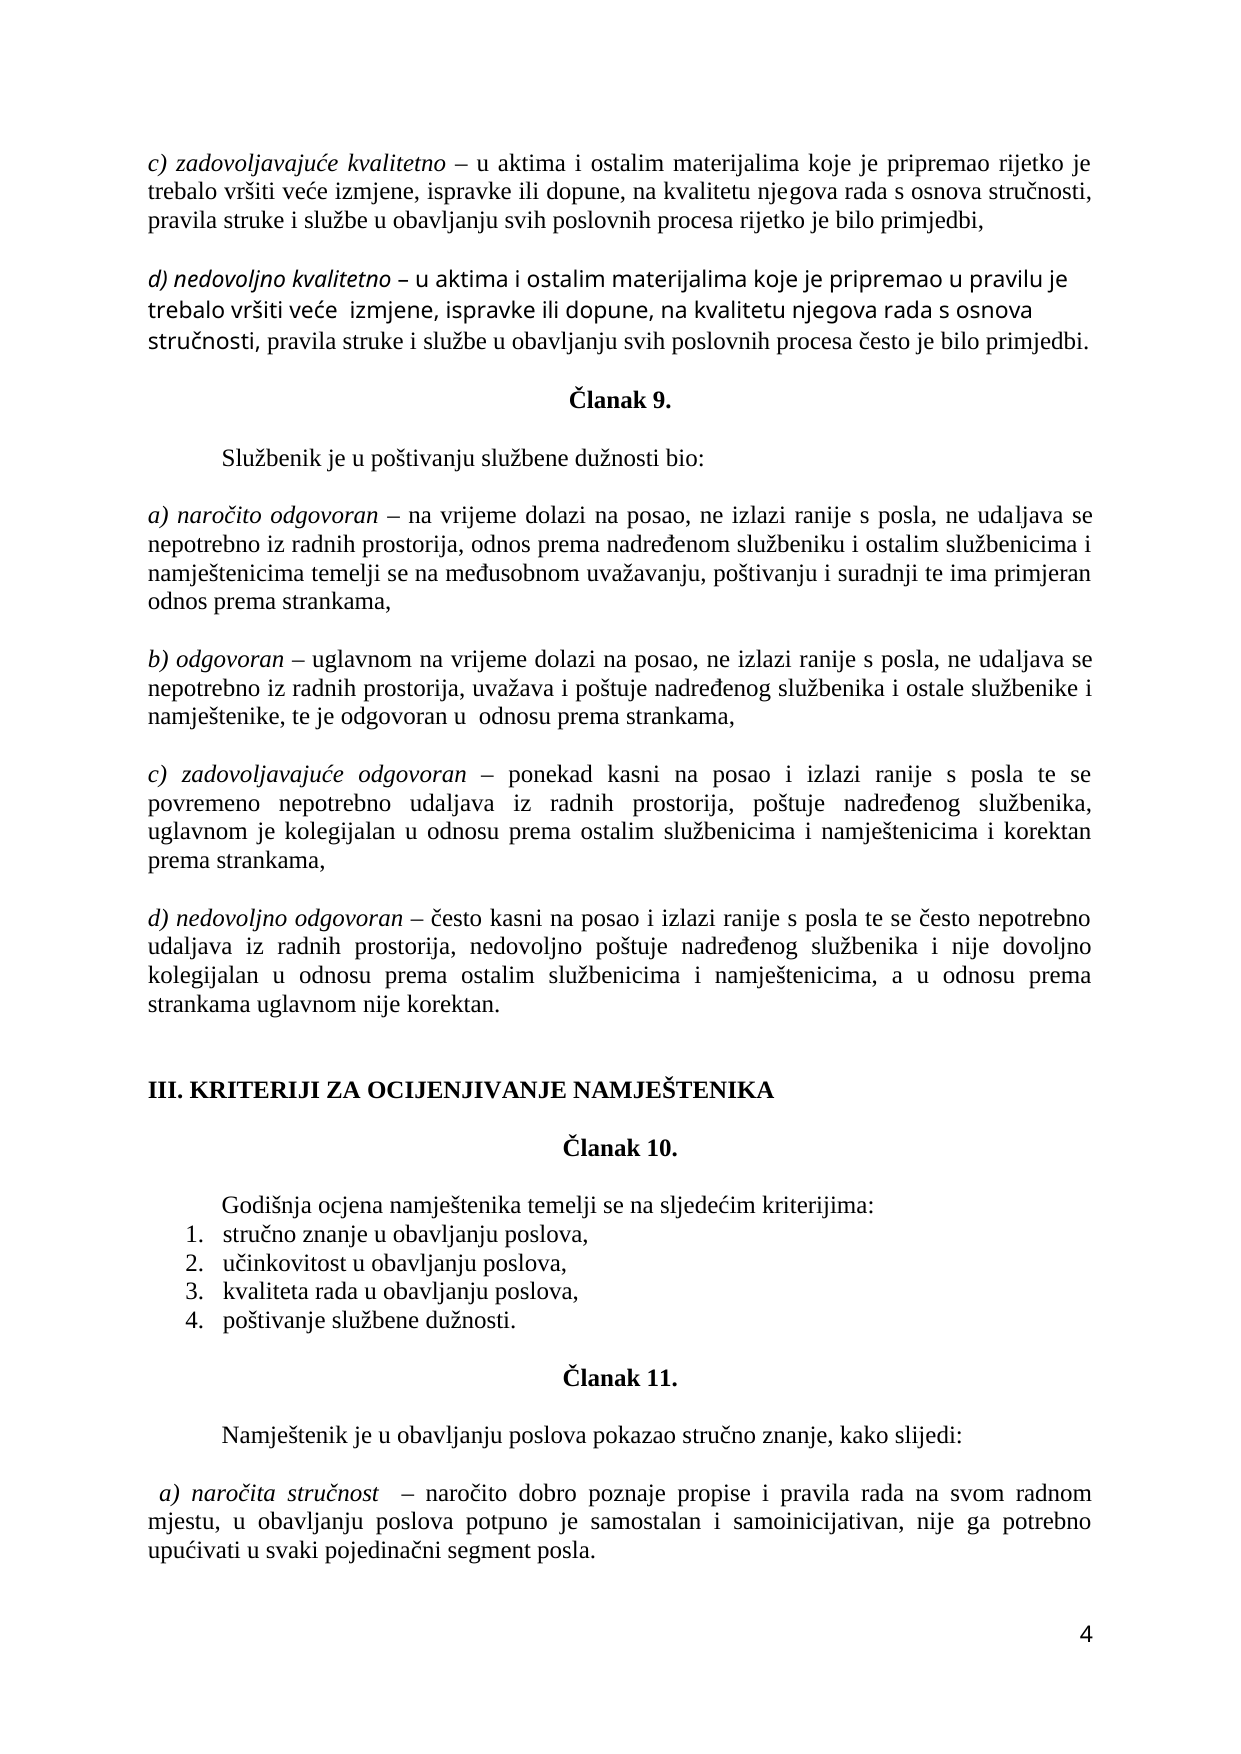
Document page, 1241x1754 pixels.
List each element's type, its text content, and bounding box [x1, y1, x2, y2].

text Članak 10. [148, 1133, 1093, 1161]
text d) nedovoljno kvalitetno – u aktima i ostalim materijalima koje je pripremao u pravilu je trebalo vršiti veće izmjene, ispravke ili dopune, na kvalitetu njegova rada s osnova stručnosti, pravila struke i službe u obavljanju svih poslovnih procesa često je bilo primjedbi. [148, 263, 1093, 356]
text c) zadovoljavajuće kvalitetno – u aktima i ostalim materijalima koje je pripremao rijetko je trebalo vršiti veće izmjene, ispravke ili dopune, na kvalitetu njegova rada s osnova stručnosti, pravila struke i službe u obavljanju svih poslovnih procesa rijetko je bilo primjedbi, [148, 148, 1093, 234]
text d) nedovoljno odgovoran – često kasni na posao i izlazi ranije s posla te se često nepotrebno udaljava iz radnih prostorija, nedovoljno poštuje nadređenog službenika i nije dovoljno kolegijalan u odnosu prema ostalim službenicima i namještenicima, a u odnosu prema strankama uglavnom nije korektan. [148, 903, 1093, 1018]
text b) odgovoran – uglavnom na vrijeme dolazi na posao, ne izlazi ranije s posla, ne udaljava se nepotrebno iz radnih prostorija, uvažava i poštuje nadređenog službenika i ostale službenike i namještenike, te je odgovoran u odnosu prema strankama, [148, 644, 1093, 730]
list stručno znanje u obavljanju poslova, [185, 1219, 1093, 1248]
list učinkovitost u obavljanju poslova, [185, 1248, 1093, 1276]
text a) naročito odgovoran – na vrijeme dolazi na posao, ne izlazi ranije s posla, ne udaljava se nepotrebno iz radnih prostorija, odnos prema nadređenom službeniku i ostalim službenicima i namještenicima temelji se na međusobnom uvažavanju, poštivanju i suradnji te ima primjeran odnos prema strankama, [148, 500, 1093, 615]
text III. KRITERIJI ZA OCIJENJIVANJE NAMJEŠTENIKA [148, 1075, 1093, 1104]
list kvaliteta rada u obavljanju poslova, [185, 1276, 1093, 1305]
text Godišnja ocjena namještenika temelji se na sljedećim kriterijima: [148, 1190, 1093, 1219]
text a) naročita stručnost – naročito dobro poznaje propise i pravila rada na svom radnom mjestu, u obavljanju poslova potpuno je samostalan i samoinicijativan, nije ga potrebno upućivati u svaki pojedinačni segment posla. [148, 1478, 1093, 1564]
text Službenik je u poštivanju službene dužnosti bio: [148, 443, 1093, 471]
text c) zadovoljavajuće odgovoran – ponekad kasni na posao i izlazi ranije s posla te se povremeno nepotrebno udaljava iz radnih prostorija, poštuje nadređenog službenika, uglavnom je kolegijalan u odnosu prema ostalim službenicima i namještenicima i korektan prema strankama, [148, 759, 1093, 874]
list poštivanje službene dužnosti. [185, 1305, 1093, 1334]
text Namještenik je u obavljanju poslova pokazao stručno znanje, kako slijedi: [148, 1420, 1093, 1449]
text Članak 9. [148, 385, 1093, 414]
text Članak 11. [148, 1363, 1093, 1391]
